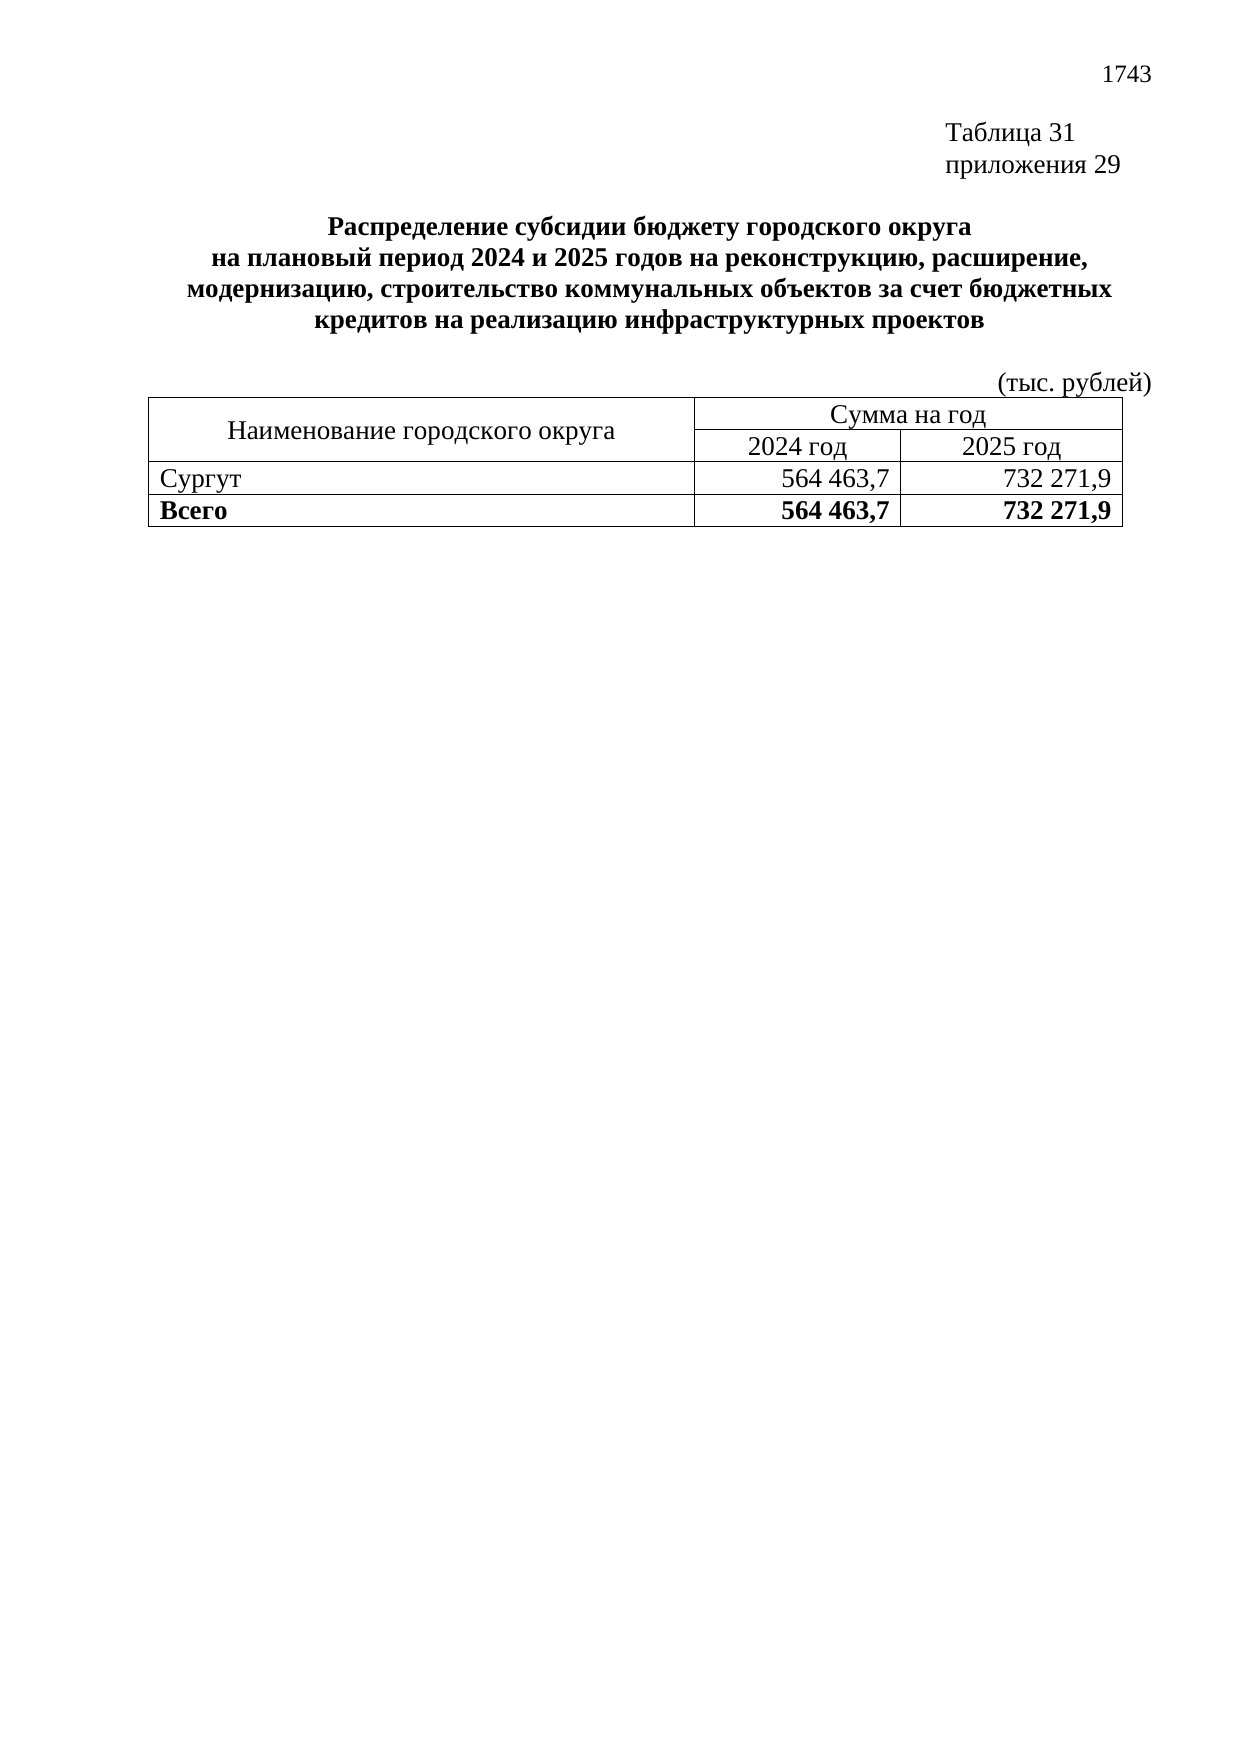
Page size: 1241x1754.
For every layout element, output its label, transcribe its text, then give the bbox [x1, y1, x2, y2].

table_cell Всего [149, 495, 694, 526]
text Таблица 31 [945, 117, 1181, 148]
text на плановый период 2024 и 2025 годов на реконструкцию, расширение, модернизацию, строительство коммунальных объектов за счет бюджетных кредитов на реализацию инфраструктурных проектов [148, 241, 1152, 334]
table_header Наименование городского округа [149, 398, 694, 461]
text Распределение субсидии бюджету городского округа [148, 210, 1152, 241]
table_cell 2024 год [695, 430, 900, 461]
table_cell 732 271,9 [901, 495, 1122, 526]
table_header Сумма на год [695, 398, 1122, 429]
table_cell 732 271,9 [901, 462, 1122, 493]
table_cell 2025 год [901, 430, 1122, 461]
text приложения 29 [945, 148, 1152, 179]
text (тыс. рублей) [148, 366, 1152, 397]
table_cell Сургут [149, 462, 694, 493]
table_cell 564 463,7 [695, 495, 900, 526]
table_cell 564 463,7 [695, 462, 900, 493]
